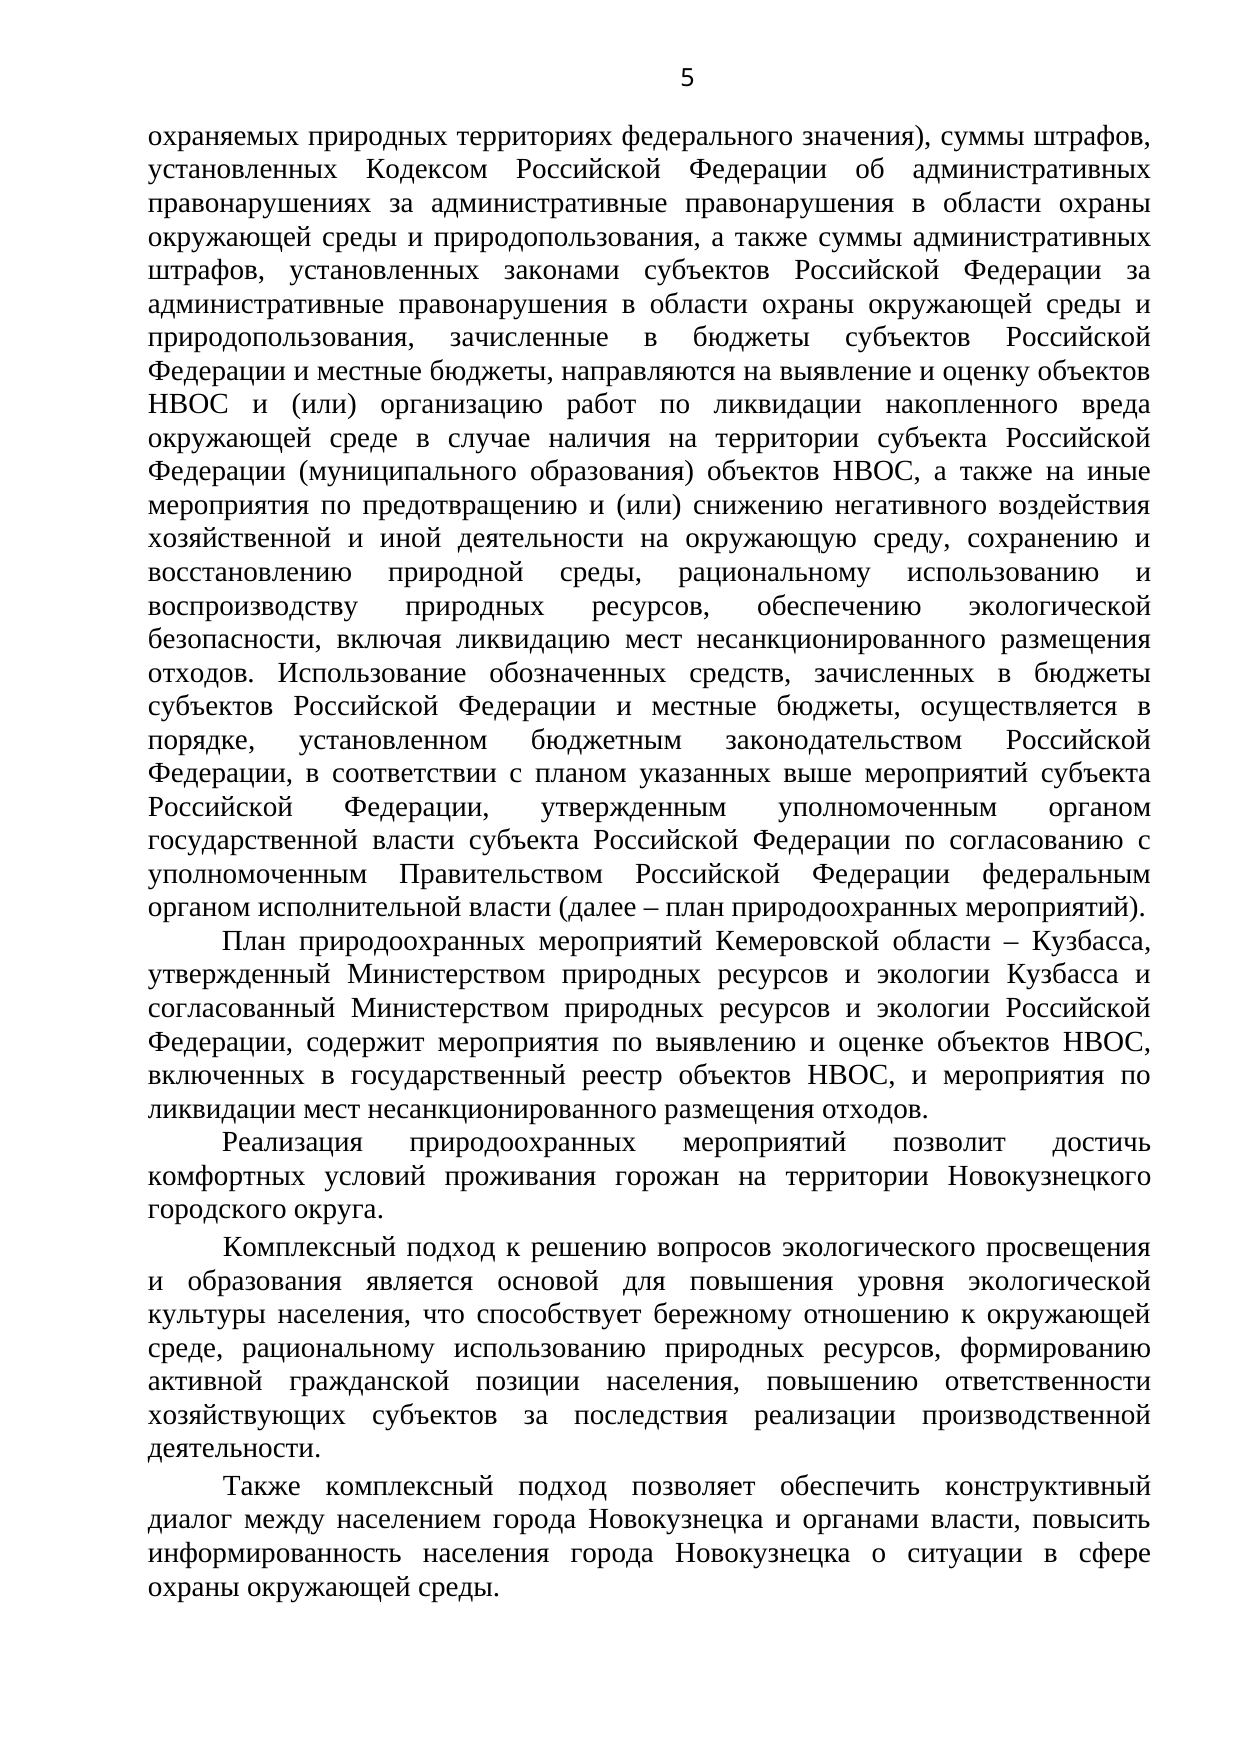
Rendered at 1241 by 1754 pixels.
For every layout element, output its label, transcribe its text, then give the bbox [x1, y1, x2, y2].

text Реализация природоохранных мероприятий позволит достичь комфортных условий проживания горожан на территории Новокузнецкого городского округа. [148, 1124, 1152, 1225]
text План природоохранных мероприятий Кемеровской области – Кузбасса, утвержденный Министерством природных ресурсов и экологии Кузбасса и согласованный Министерством природных ресурсов и экологии Российской Федерации, содержит мероприятия по выявлению и оценке объектов НВОС, включенных в государственный реестр объектов НВОС, и мероприятия по ликвидации мест несанкционированного размещения отходов. [148, 923, 1152, 1124]
text Также комплексный подход позволяет обеспечить конструктивный диалог между населением города Новокузнецка и органами власти, повысить информированность населения города Новокузнецка о ситуации в сфере охраны окружающей среды. [148, 1468, 1152, 1602]
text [148, 118, 1152, 923]
text Комплексный подход к решению вопросов экологического просвещения и образования является основой для повышения уровня экологической культуры населения, что способствует бережному отношению к окружающей среде, рациональному использованию природных ресурсов, формированию активной гражданской позиции населения, повышению ответственности хозяйствующих субъектов за последствия реализации производственной деятельности. [148, 1229, 1152, 1464]
